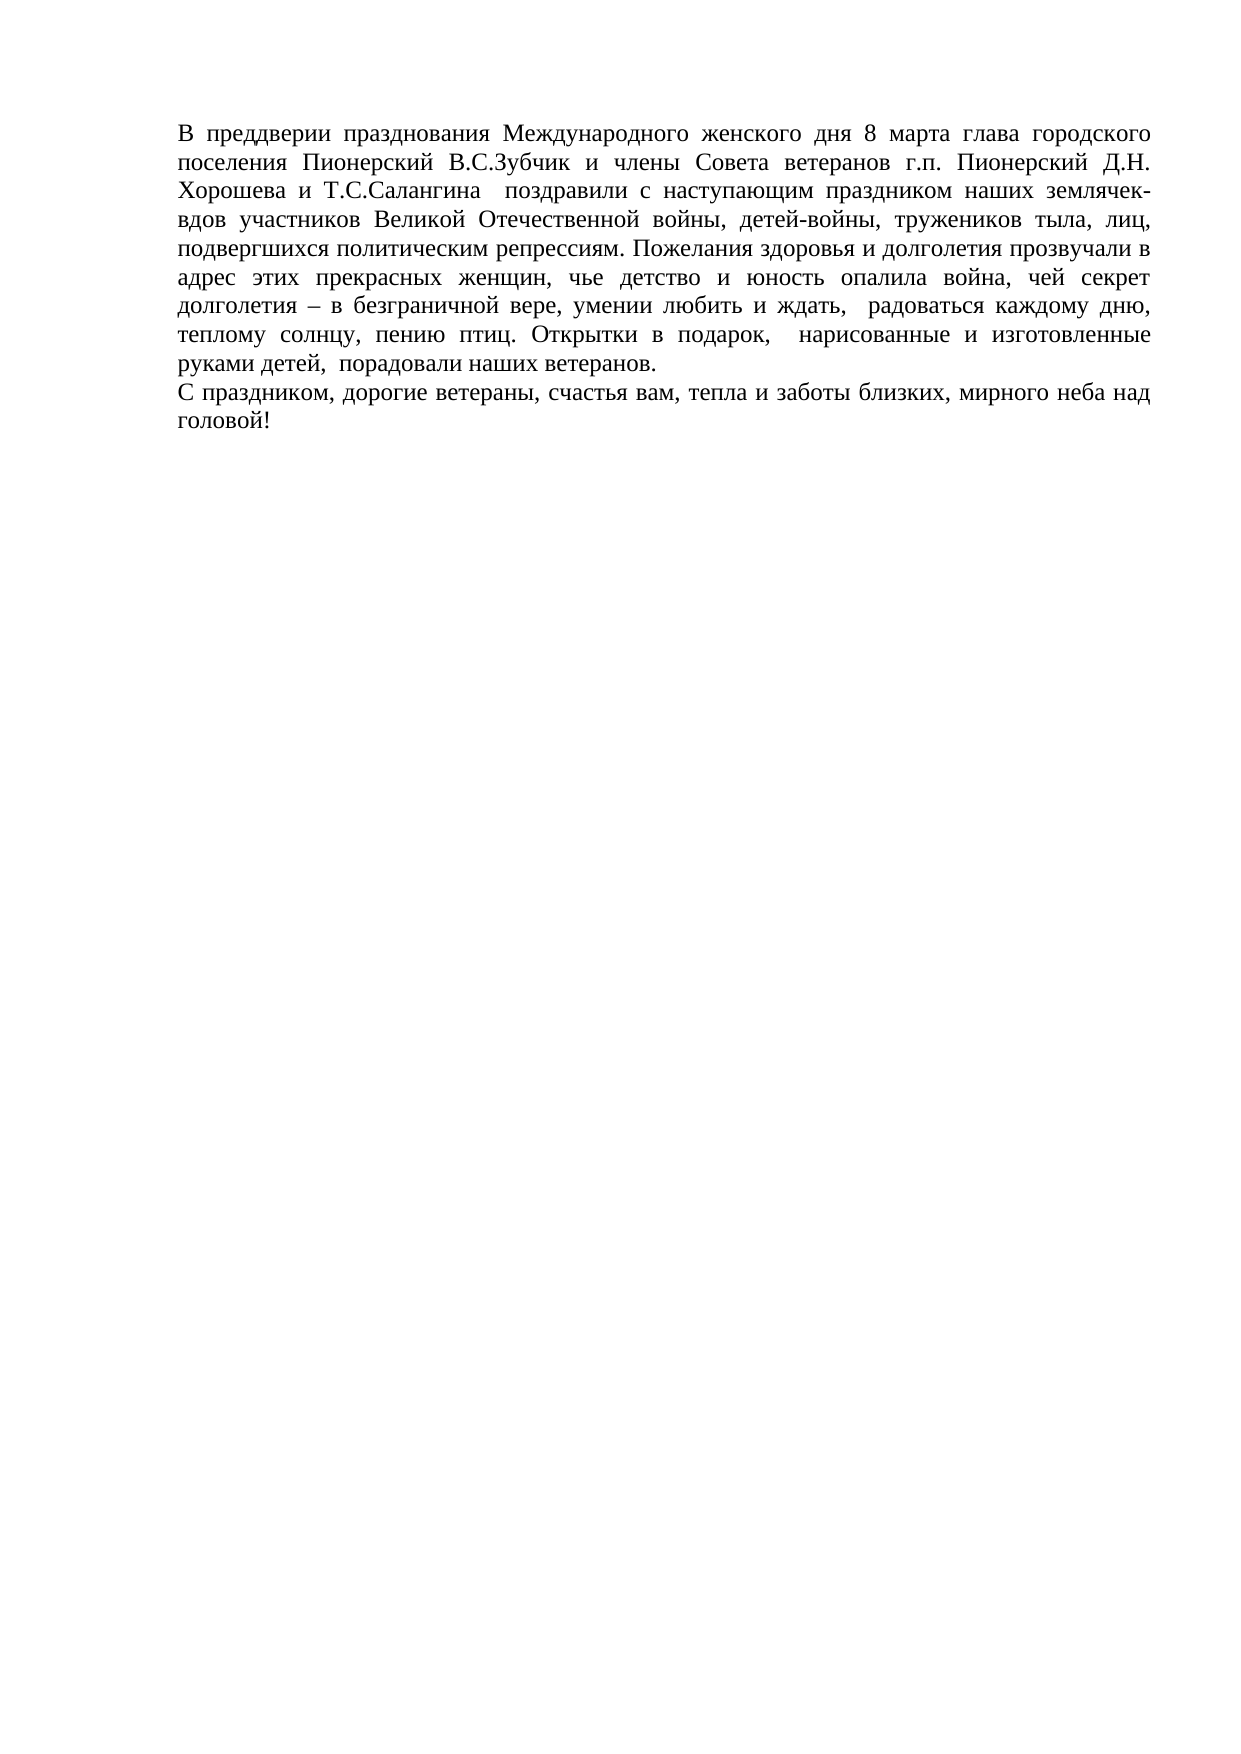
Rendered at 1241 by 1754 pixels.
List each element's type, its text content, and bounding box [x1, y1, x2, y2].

text В преддверии празднования Международного женского дня 8 марта глава городского поселения Пионерский В.С.Зубчик и члены Совета ветеранов г.п. Пионерский Д.Н. Хорошева и Т.С.Салангина поздравили с наступающим праздником наших землячек- вдов участников Великой Отечественной войны, детей-войны, тружеников тыла, лиц, подвергшихся политическим репрессиям. Пожелания здоровья и долголетия прозвучали в адрес этих прекрасных женщин, чье детство и юность опалила война, чей секрет долголетия – в безграничной вере, умении любить и ждать, радоваться каждому дню, теплому солнцу, пению птиц. Открытки в подарок, нарисованные и изготовленные руками детей, порадовали наших ветеранов. [177, 118, 1152, 377]
text С праздником, дорогие ветераны, счастья вам, тепла и заботы близких, мирного неба над головой! [177, 377, 1152, 434]
